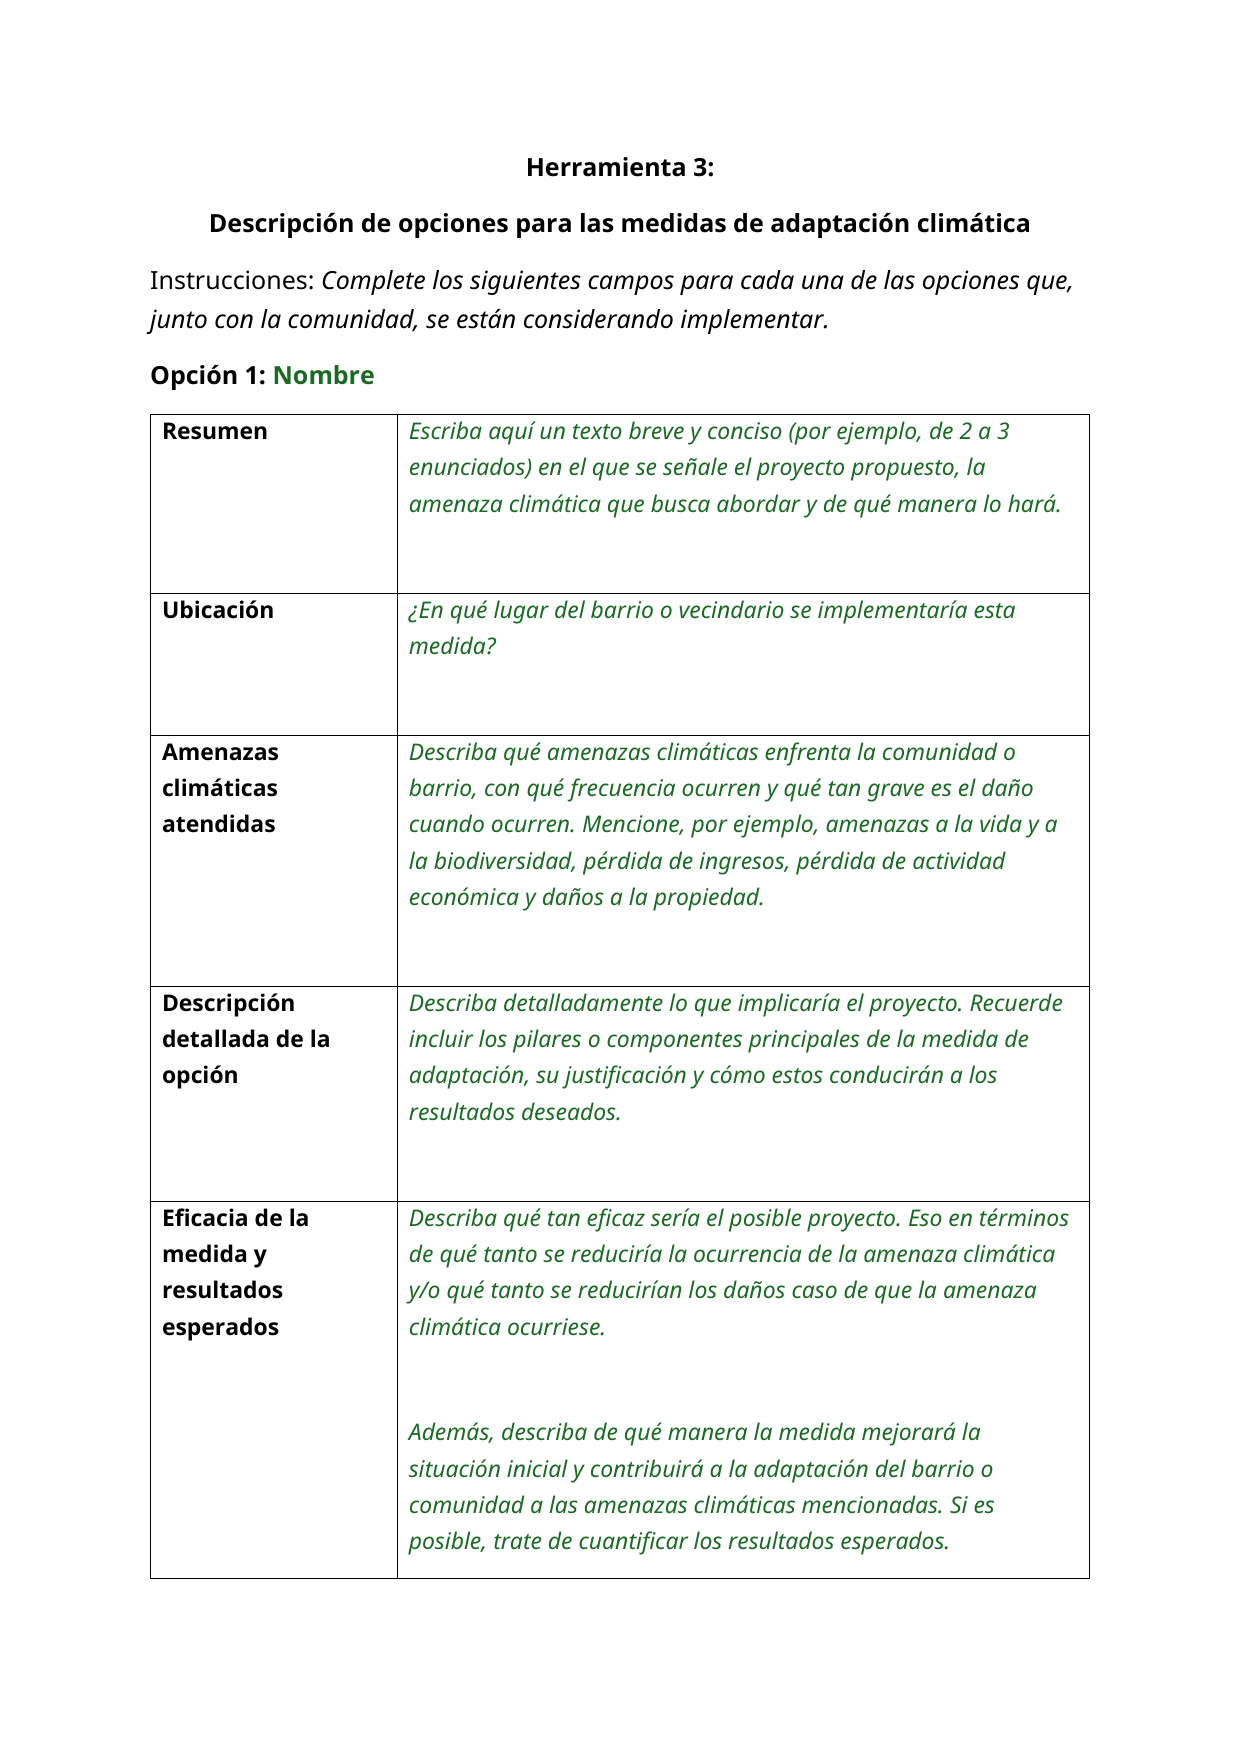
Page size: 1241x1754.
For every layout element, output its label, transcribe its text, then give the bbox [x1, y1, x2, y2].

table_cell Descripción detallada de la opción [151, 987, 397, 1201]
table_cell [151, 1202, 397, 1578]
table_header Resumen [151, 415, 397, 593]
table_cell Describa qué amenazas climáticas enfrenta la comunidad o barrio, con qué frecuencia ocurren y qué tan grave es el daño cuando ocurren. Mencione, por ejemplo, amenazas a la vida y a la biodiversidad, pérdida de ingresos, pérdida de actividad económica y daños a la propiedad. [398, 736, 1089, 986]
table_header Escriba aquí un texto breve y conciso (por ejemplo, de 2 a 3 enunciados) en el que se señale el proyecto propuesto, la amenaza climática que busca abordar y de qué manera lo hará. [398, 415, 1089, 593]
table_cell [398, 1202, 1089, 1578]
table_cell Amenazas climáticas atendidas [151, 736, 397, 986]
table_cell Describa detalladamente lo que implicaría el proyecto. Recuerde incluir los pilares o componentes principales de la medida de adaptación, su justificación y cómo estos conducirán a los resultados deseados. [398, 987, 1089, 1201]
table_cell Ubicación [151, 594, 397, 735]
text Instrucciones: Complete los siguientes campos para cada una de las opciones que, junto con la comunidad, se están considerando implementar. [150, 262, 1090, 336]
table_cell ¿En qué lugar del barrio o vecindario se implementaría esta medida? [398, 594, 1089, 735]
text Descripción de opciones para las medidas de adaptación climática [150, 206, 1090, 240]
text Herramienta 3: [150, 150, 1090, 184]
text Opción 1: Nombre [150, 358, 1090, 392]
